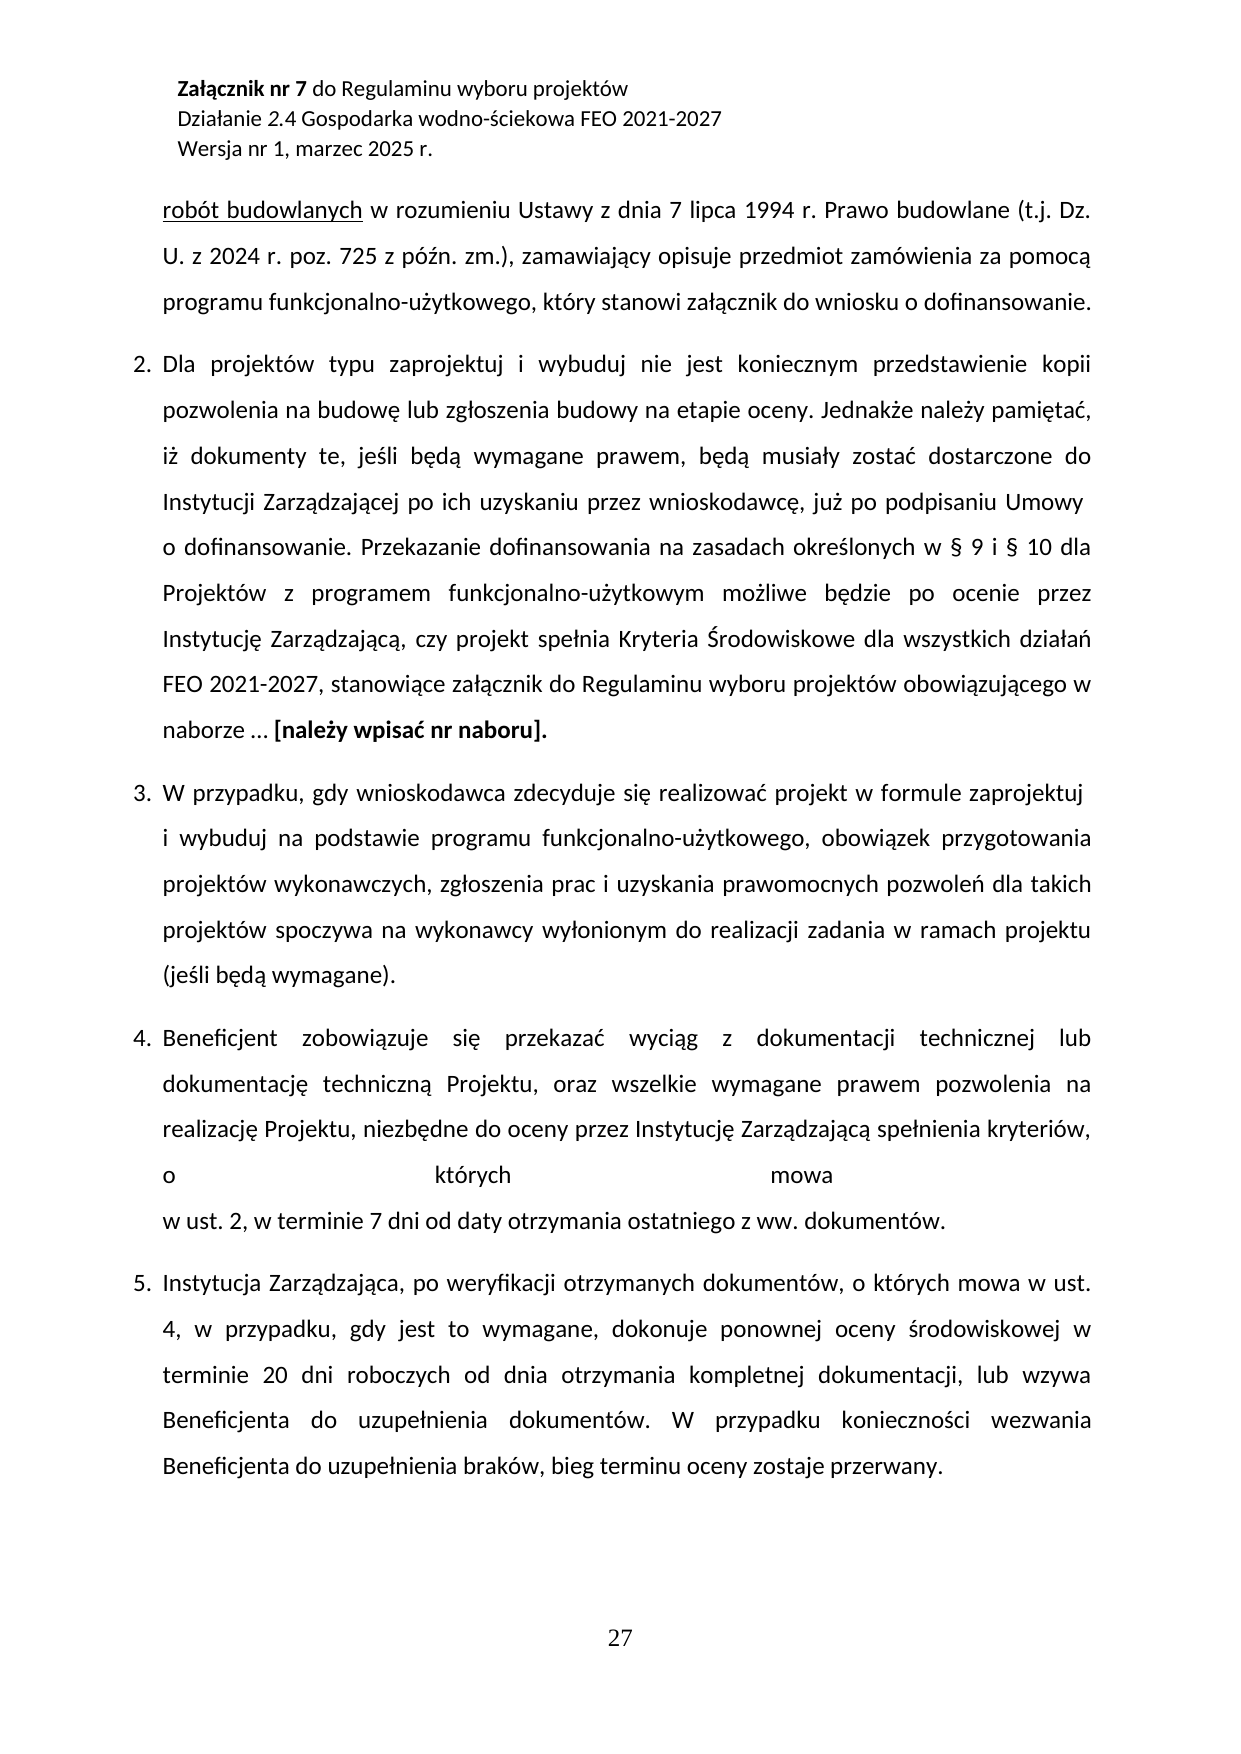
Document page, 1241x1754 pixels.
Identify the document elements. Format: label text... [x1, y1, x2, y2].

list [133, 194, 1093, 317]
list W przypadku, gdy wnioskodawca zdecyduje się realizować projekt w formule zaprojektuj i wybuduj na podstawie programu funkcjonalno-użytkowego, obowiązek przygotowania projektów wykonawczych, zgłoszenia prac i uzyskania prawomocnych pozwoleń dla takich projektów spoczywa na wykonawcy wyłonionym do realizacji zadania w ramach projektu (jeśli będą wymagane). [133, 777, 1093, 990]
list Beneficjent zobowiązuje się przekazać wyciąg z dokumentacji technicznej lub dokumentację techniczną Projektu, oraz wszelkie wymagane prawem pozwolenia na realizację Projektu, niezbędne do oceny przez Instytucję Zarządzającą spełnienia kryteriów, o których mowa w ust. 2, w terminie 7 dni od daty otrzymania ostatniego z ww. dokumentów. [133, 1022, 1093, 1235]
list Dla projektów typu zaprojektuj i wybuduj nie jest koniecznym przedstawienie kopii pozwolenia na budowę lub zgłoszenia budowy na etapie oceny. Jednakże należy pamiętać, iż dokumenty te, jeśli będą wymagane prawem, będą musiały zostać dostarczone do Instytucji Zarządzającej po ich uzyskaniu przez wnioskodawcę, już po podpisaniu Umowy o dofinansowanie. Przekazanie dofinansowania na zasadach określonych w § 9 i § 10 dla Projektów z programem funkcjonalno-użytkowym możliwe będzie po ocenie przez Instytucję Zarządzającą, czy projekt spełnia Kryteria Środowiskowe dla wszystkich działań FEO 2021-2027, stanowiące załącznik do Regulaminu wyboru projektów obowiązującego w naborze … [należy wpisać nr naboru]. [133, 348, 1093, 745]
list Instytucja Zarządzająca, po weryfikacji otrzymanych dokumentów, o których mowa w ust. 4, w przypadku, gdy jest to wymagane, dokonuje ponownej oceny środowiskowej w terminie 20 dni roboczych od dnia otrzymania kompletnej dokumentacji, lub wzywa Beneficjenta do uzupełnienia dokumentów. W przypadku konieczności wezwania Beneficjenta do uzupełnienia braków, bieg terminu oceny zostaje przerwany. [133, 1267, 1093, 1481]
